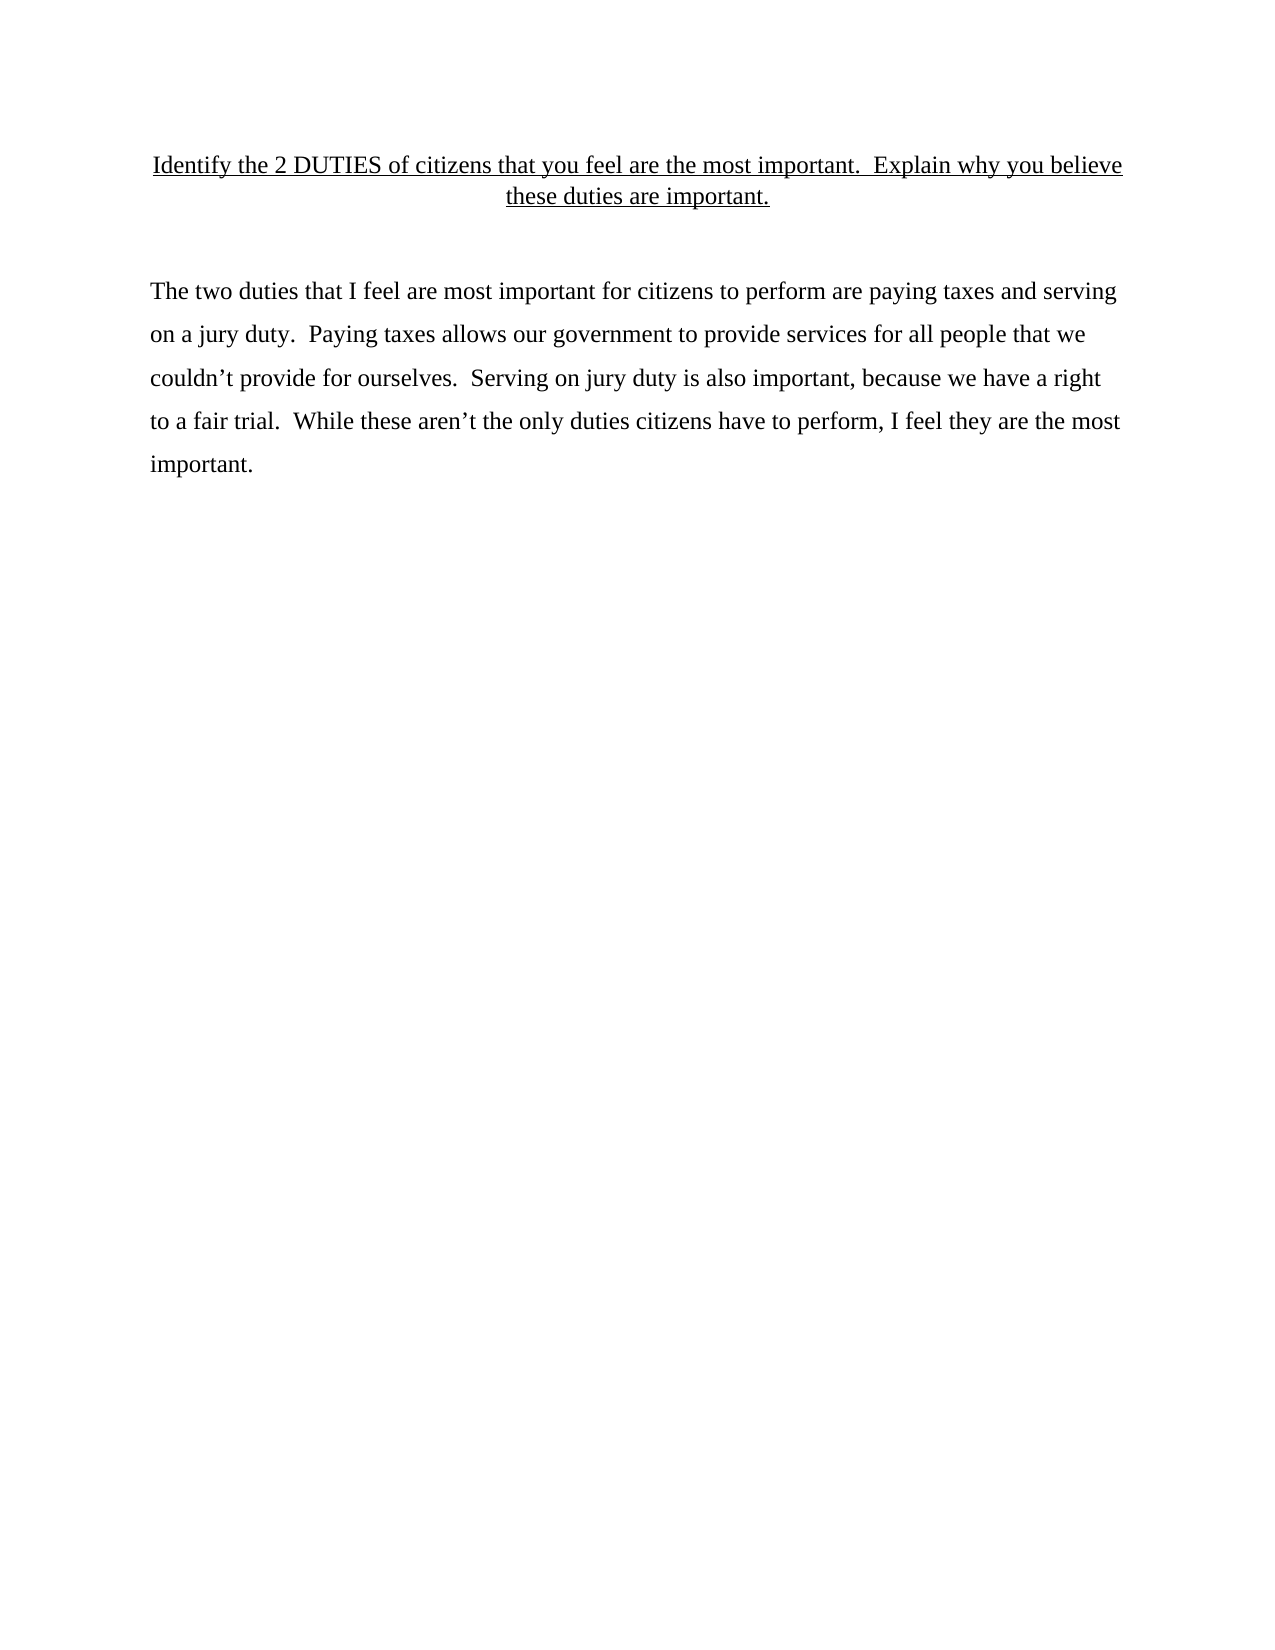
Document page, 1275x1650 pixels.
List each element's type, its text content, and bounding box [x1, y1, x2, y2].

text Identify the 2 DUTIES of citizens that you feel are the most important. Explain why you believe these duties are important. [150, 150, 1125, 210]
text The two duties that I feel are most important for citizens to perform are paying taxes and serving on a jury duty. Paying taxes allows our government to provide services for all people that we couldn’t provide for ourselves. Serving on jury duty is also important, because we have a right to a fair trial. While these aren’t the only duties citizens have to perform, I feel they are the most important. [150, 276, 1125, 478]
